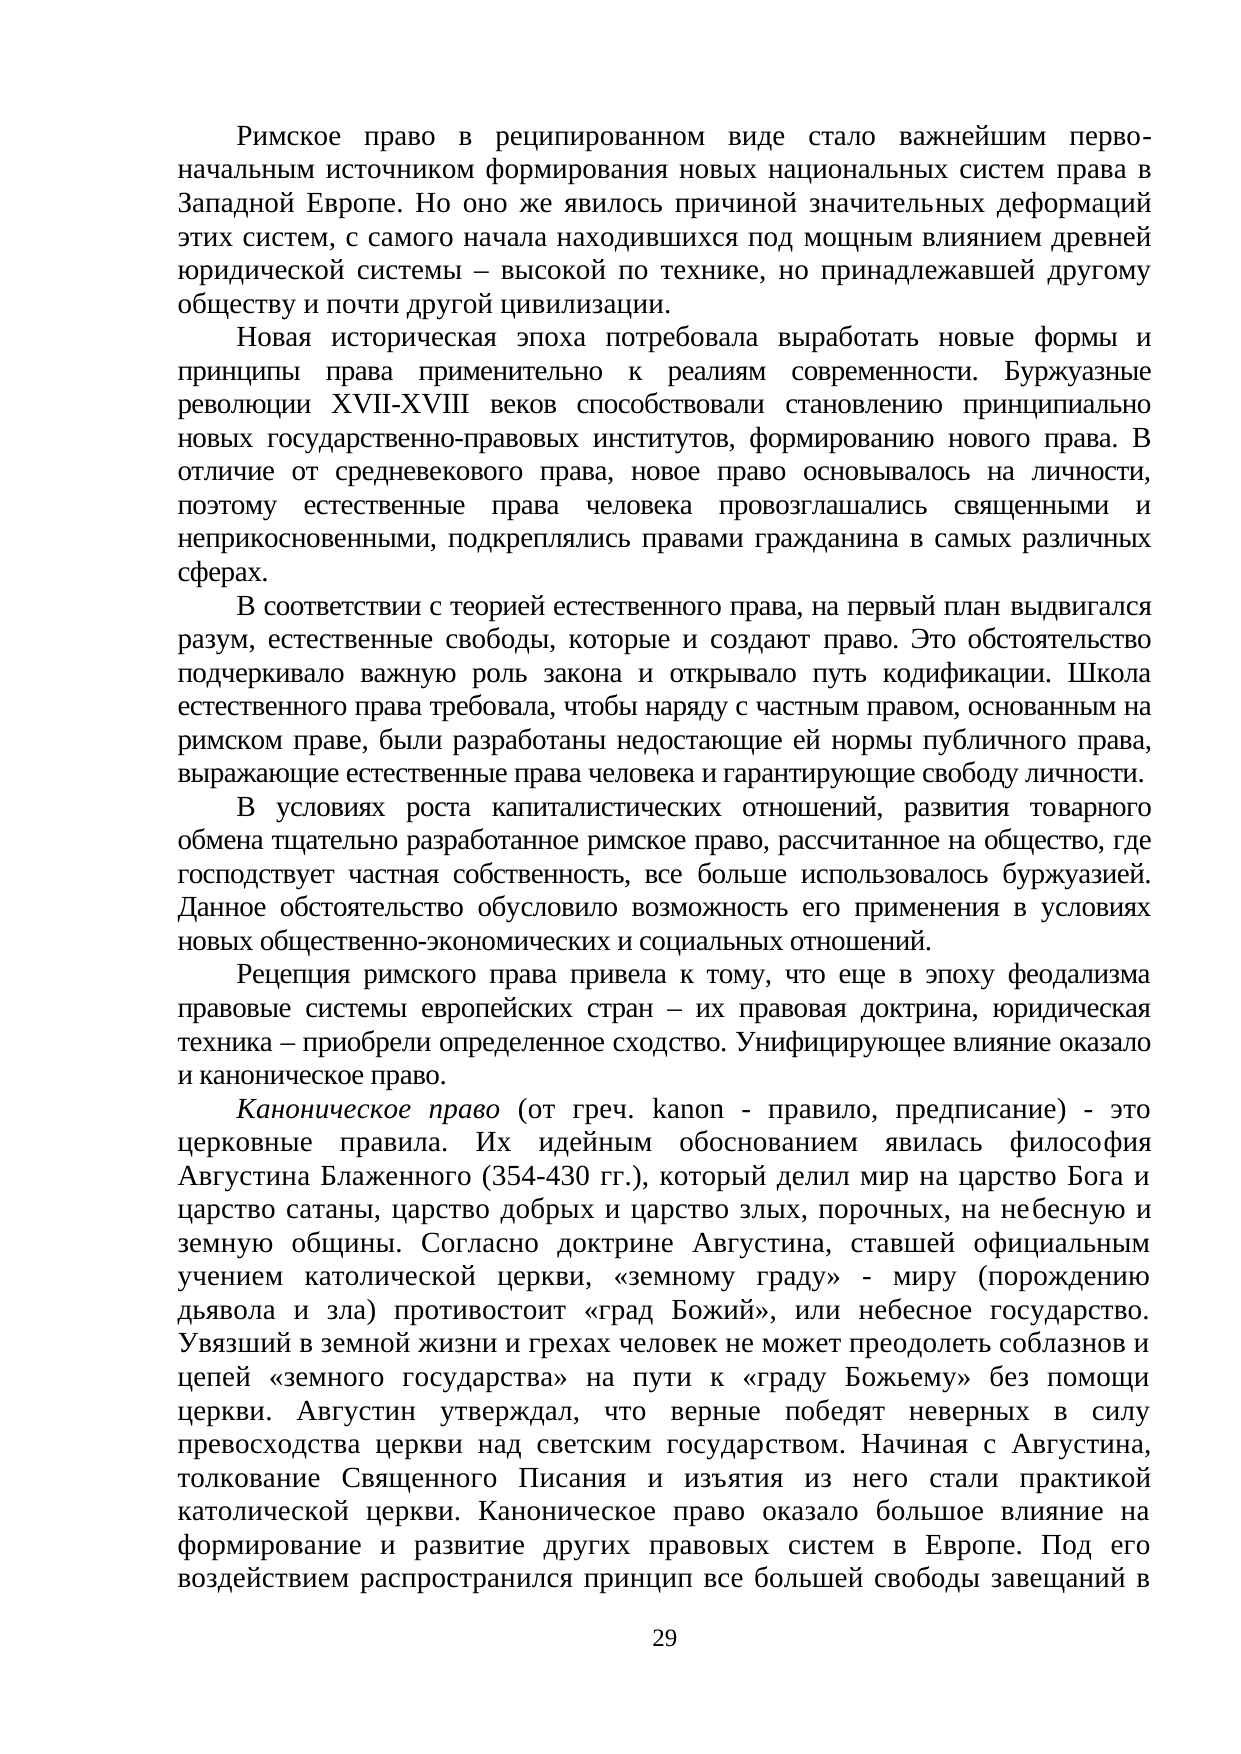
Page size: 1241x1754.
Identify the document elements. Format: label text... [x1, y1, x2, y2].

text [177, 1091, 1152, 1594]
text Новая историческая эпоха потребовала выработать новые формы и принципы права применительно к реалиям современности. Буржуазные революции ХVII-ХVIII веков способствовали становлению принципиально новых государственно-правовых институтов, формированию нового права. В отличие от средневекового права, новое право основывалось на личности, поэтому естественные права человека провозглашались священными и неприкосновенными, подкреплялись правами гражданина в самых различных сферах. [177, 319, 1152, 588]
text Римское право в реципированном виде стало важнейшим первоначальным источником формирования новых национальных систем права в Западной Европе. Но оно же явилось причиной значительных деформаций этих систем, с самого начала находившихся под мощным влиянием древней юридической системы – высокой по технике, но принадлежавшей другому обществу и почти другой цивилизации. [177, 118, 1152, 319]
text В условиях роста капиталистических отношений, развития товарного обмена тщательно разработанное римское право, рассчитанное на общество, где господствует частная собственность, все больше использовалось буржуазией. Данное обстоятельство обусловило возможность его применения в условиях новых общественно-экономических и социальных отношений. [177, 789, 1152, 957]
text В соответствии с теорией естественного права, на первый план выдвигался разум, естественные свободы, которые и создают право. Это обстоятельство подчеркивало важную роль закона и открывало путь кодификации. Школа естественного права требовала, чтобы наряду с частным правом, основанным на римском праве, были разработаны недостающие ей нормы публичного права, выражающие естественные права человека и гарантирующие свободу личности. [177, 588, 1152, 789]
text Рецепция римского права привела к тому, что еще в эпоху феодализма правовые системы европейских стран – их правовая доктрина, юридическая техника – приобрели определенное сходство. Унифицирующее влияние оказало и каноническое право. [177, 957, 1152, 1091]
